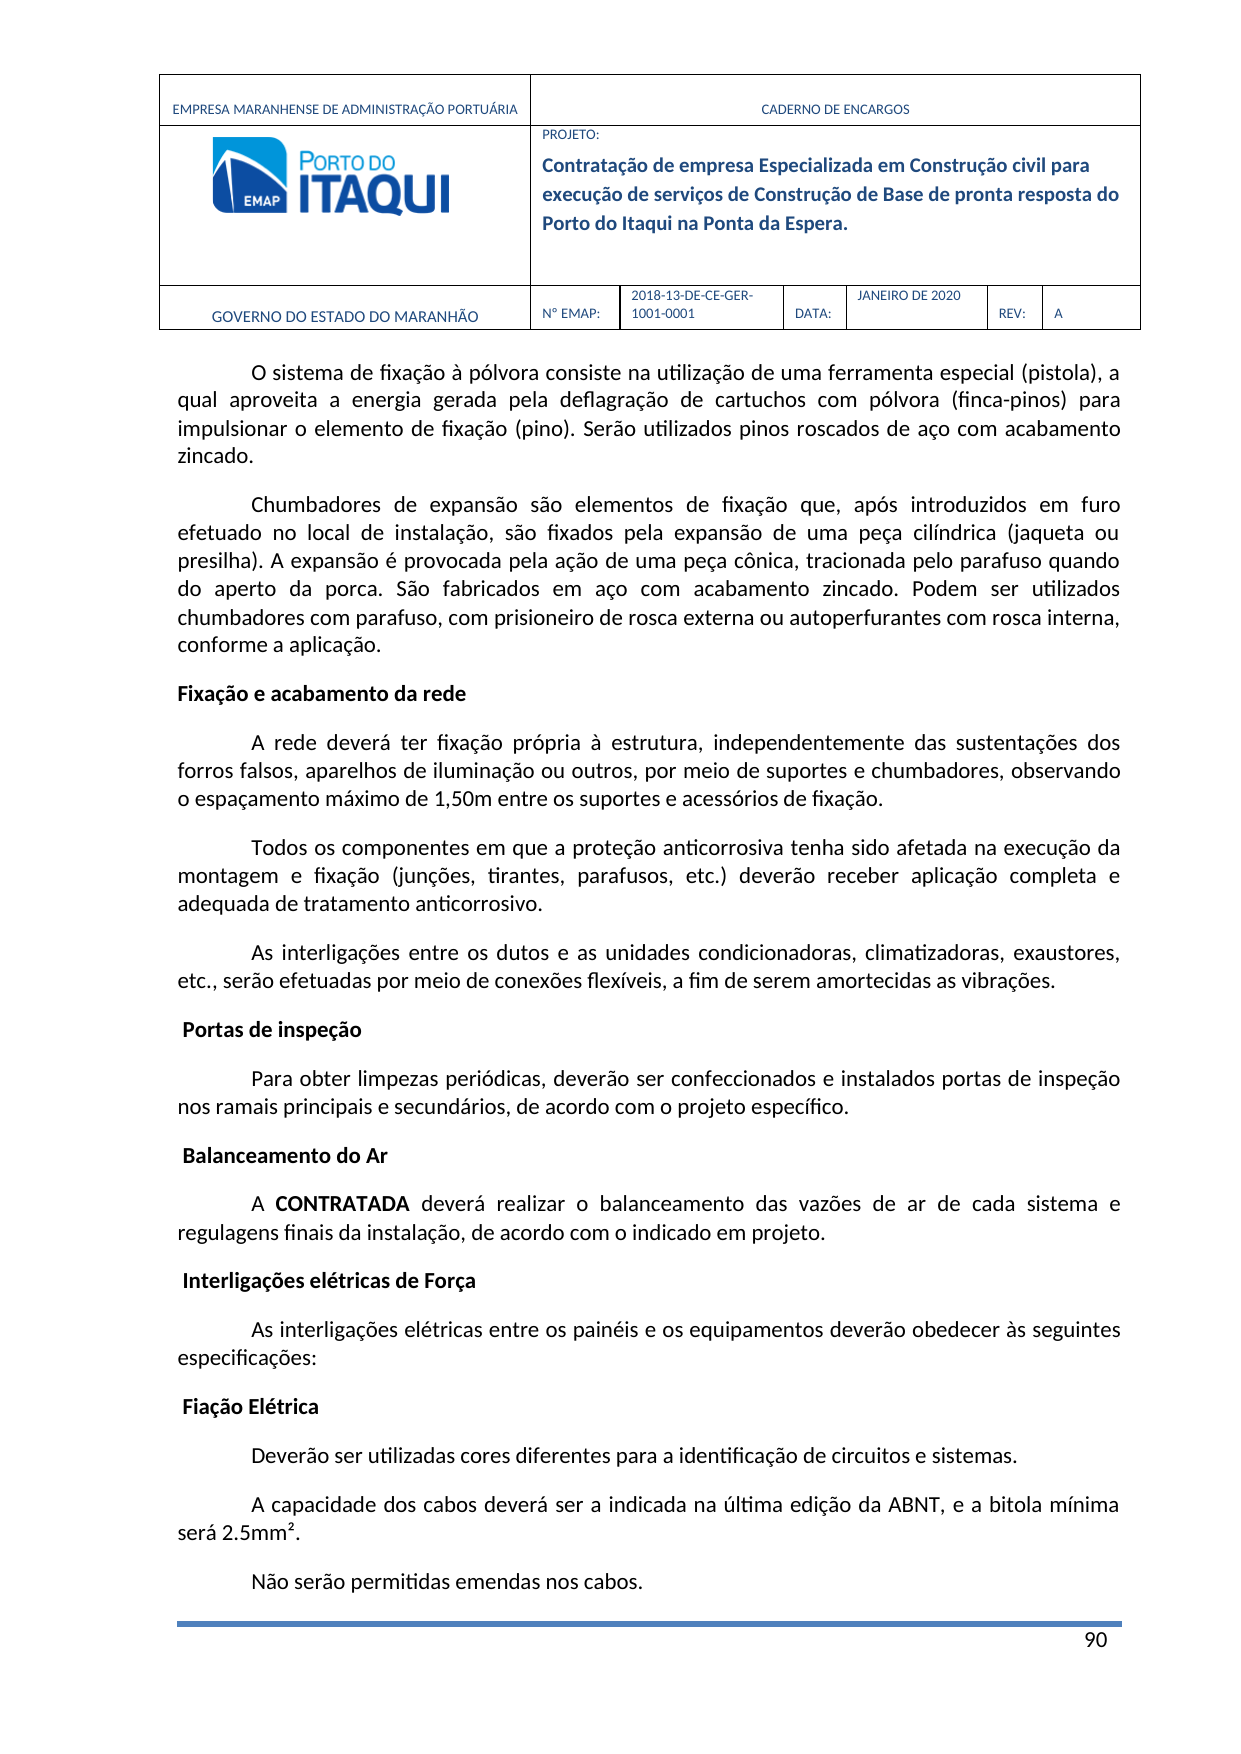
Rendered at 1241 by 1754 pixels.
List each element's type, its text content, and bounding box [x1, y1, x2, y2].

text As interligações elétricas entre os painéis e os equipamentos deverão obedecer às seguintes especificações: [177, 1315, 1122, 1371]
text A CONTRATADA deverá realizar o balanceamento das vazões de ar de cada sistema e regulagens finais da instalação, de acordo com o indicado em projeto. [177, 1189, 1122, 1246]
text As interligações entre os dutos e as unidades condicionadoras, climatizadoras, exaustores, etc., serão efetuadas por meio de conexões flexíveis, a fim de serem amortecidas as vibrações. [177, 938, 1122, 994]
text A capacidade dos cabos deverá ser a indicada na última edição da ABNT, e a bitola mínima será 2.5mm². [177, 1490, 1122, 1546]
text O sistema de fixação à pólvora consiste na utilização de uma ferramenta especial (pistola), a qual aproveita a energia gerada pela deflagração de cartuchos com pólvora (finca-pinos) para impulsionar o elemento de fixação (pino). Serão utilizados pinos roscados de aço com acabamento zincado. [177, 358, 1122, 470]
text Deverão ser utilizadas cores diferentes para a identificação de circuitos e sistemas. [177, 1441, 1122, 1469]
text Portas de inspeção [177, 1015, 1122, 1043]
text Fiação Elétrica [177, 1392, 1122, 1420]
text Chumbadores de expansão são elementos de fixação que, após introduzidos em furo efetuado no local de instalação, são fixados pela expansão de uma peça cilíndrica (jaqueta ou presilha). A expansão é provocada pela ação de uma peça cônica, tracionada pelo parafuso quando do aperto da porca. São fabricados em aço com acabamento zincado. Podem ser utilizados chumbadores com parafuso, com prisioneiro de rosca externa ou autoperfurantes com rosca interna, conforme a aplicação. [177, 491, 1122, 659]
text Para obter limpezas periódicas, deverão ser confeccionados e instalados portas de inspeção nos ramais principais e secundários, de acordo com o projeto específico. [177, 1064, 1122, 1120]
picture [212, 137, 449, 216]
text Todos os componentes em que a proteção anticorrosiva tenha sido afetada na execução da montagem e fixação (junções, tirantes, parafusos, etc.) deverão receber aplicação completa e adequada de tratamento anticorrosivo. [177, 833, 1122, 917]
text Balanceamento do Ar [177, 1141, 1122, 1169]
text Não serão permitidas emendas nos cabos. [177, 1567, 1122, 1595]
text A rede deverá ter fixação própria à estrutura, independentemente das sustentações dos forros falsos, aparelhos de iluminação ou outros, por meio de suportes e chumbadores, observando o espaçamento máximo de 1,50m entre os suportes e acessórios de fixação. [177, 728, 1122, 812]
text Interligações elétricas de Força [177, 1266, 1122, 1294]
text Fixação e acabamento da rede [177, 679, 1122, 707]
